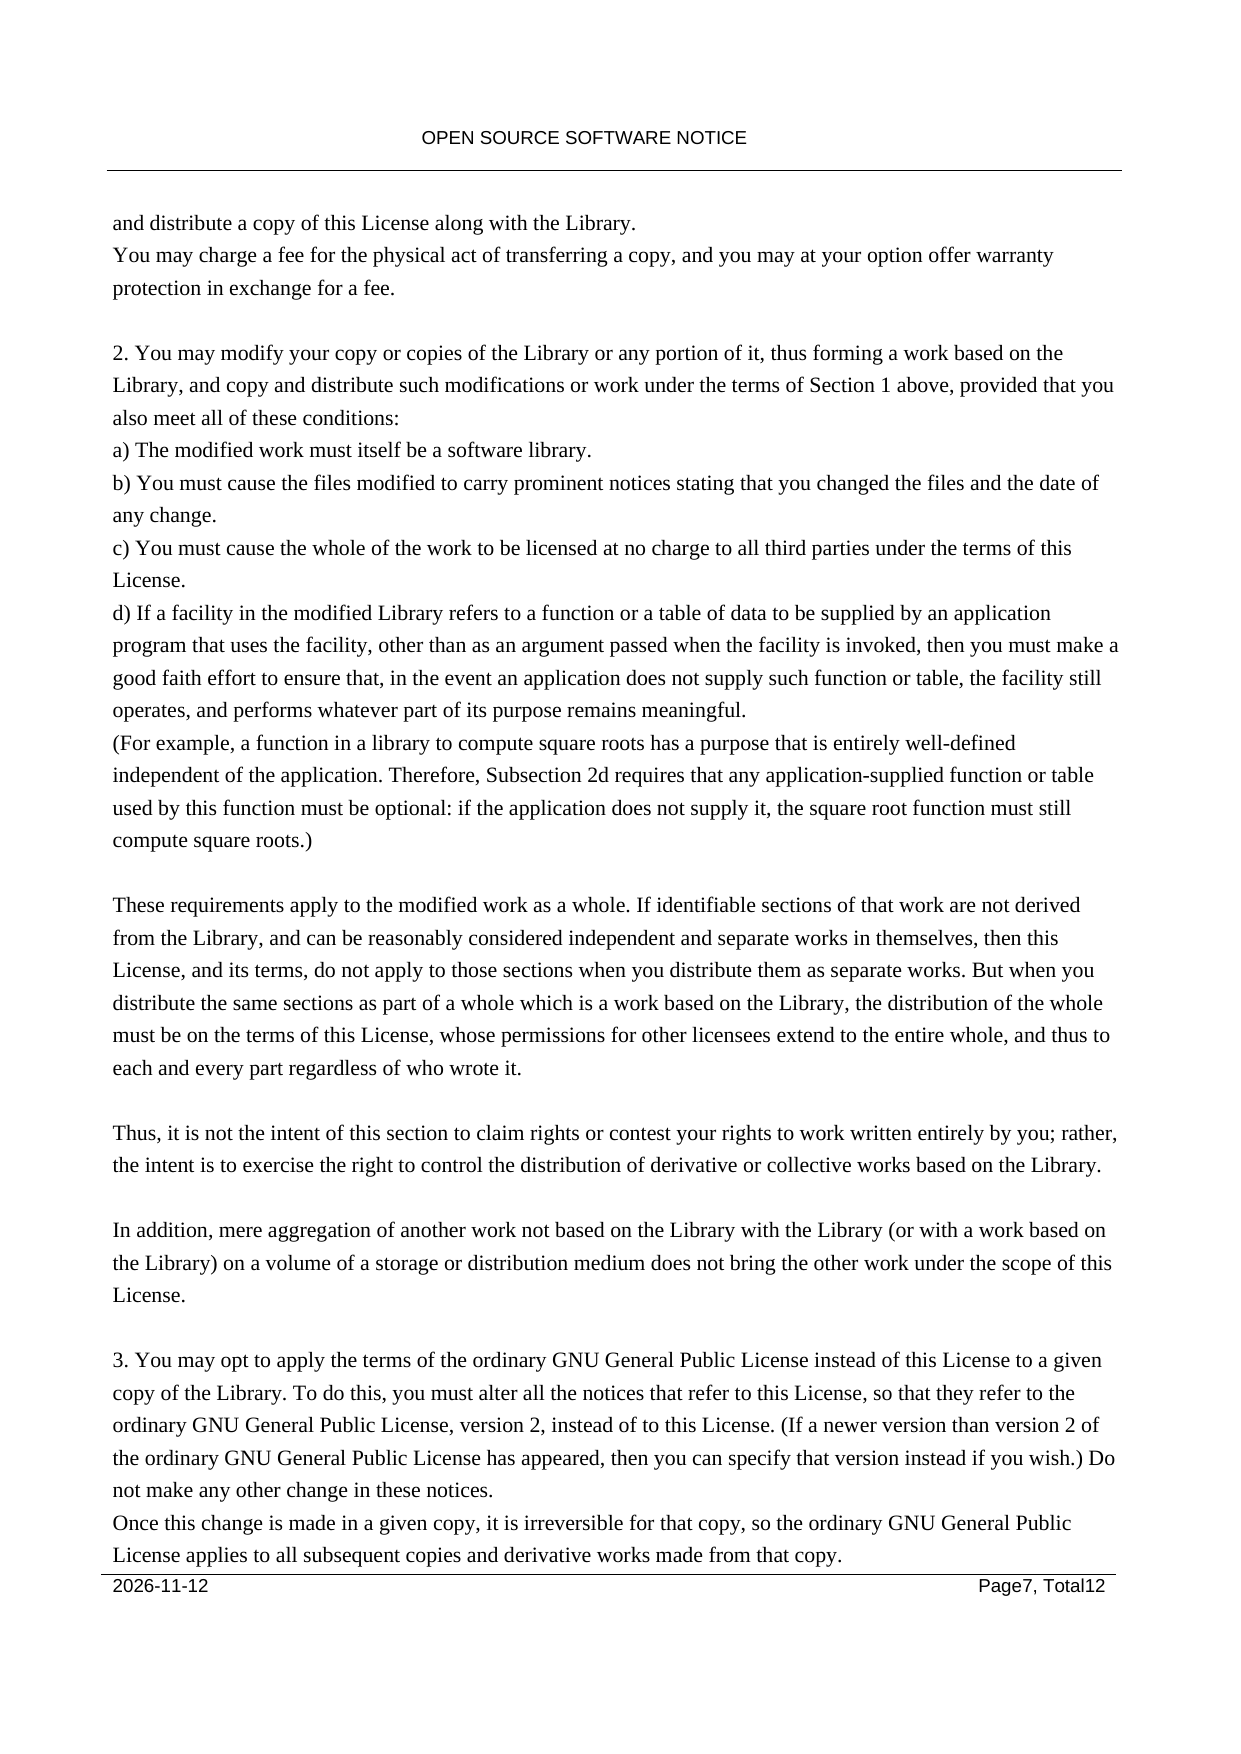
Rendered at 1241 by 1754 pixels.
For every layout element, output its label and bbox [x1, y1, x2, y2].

text [112, 206, 1128, 1571]
